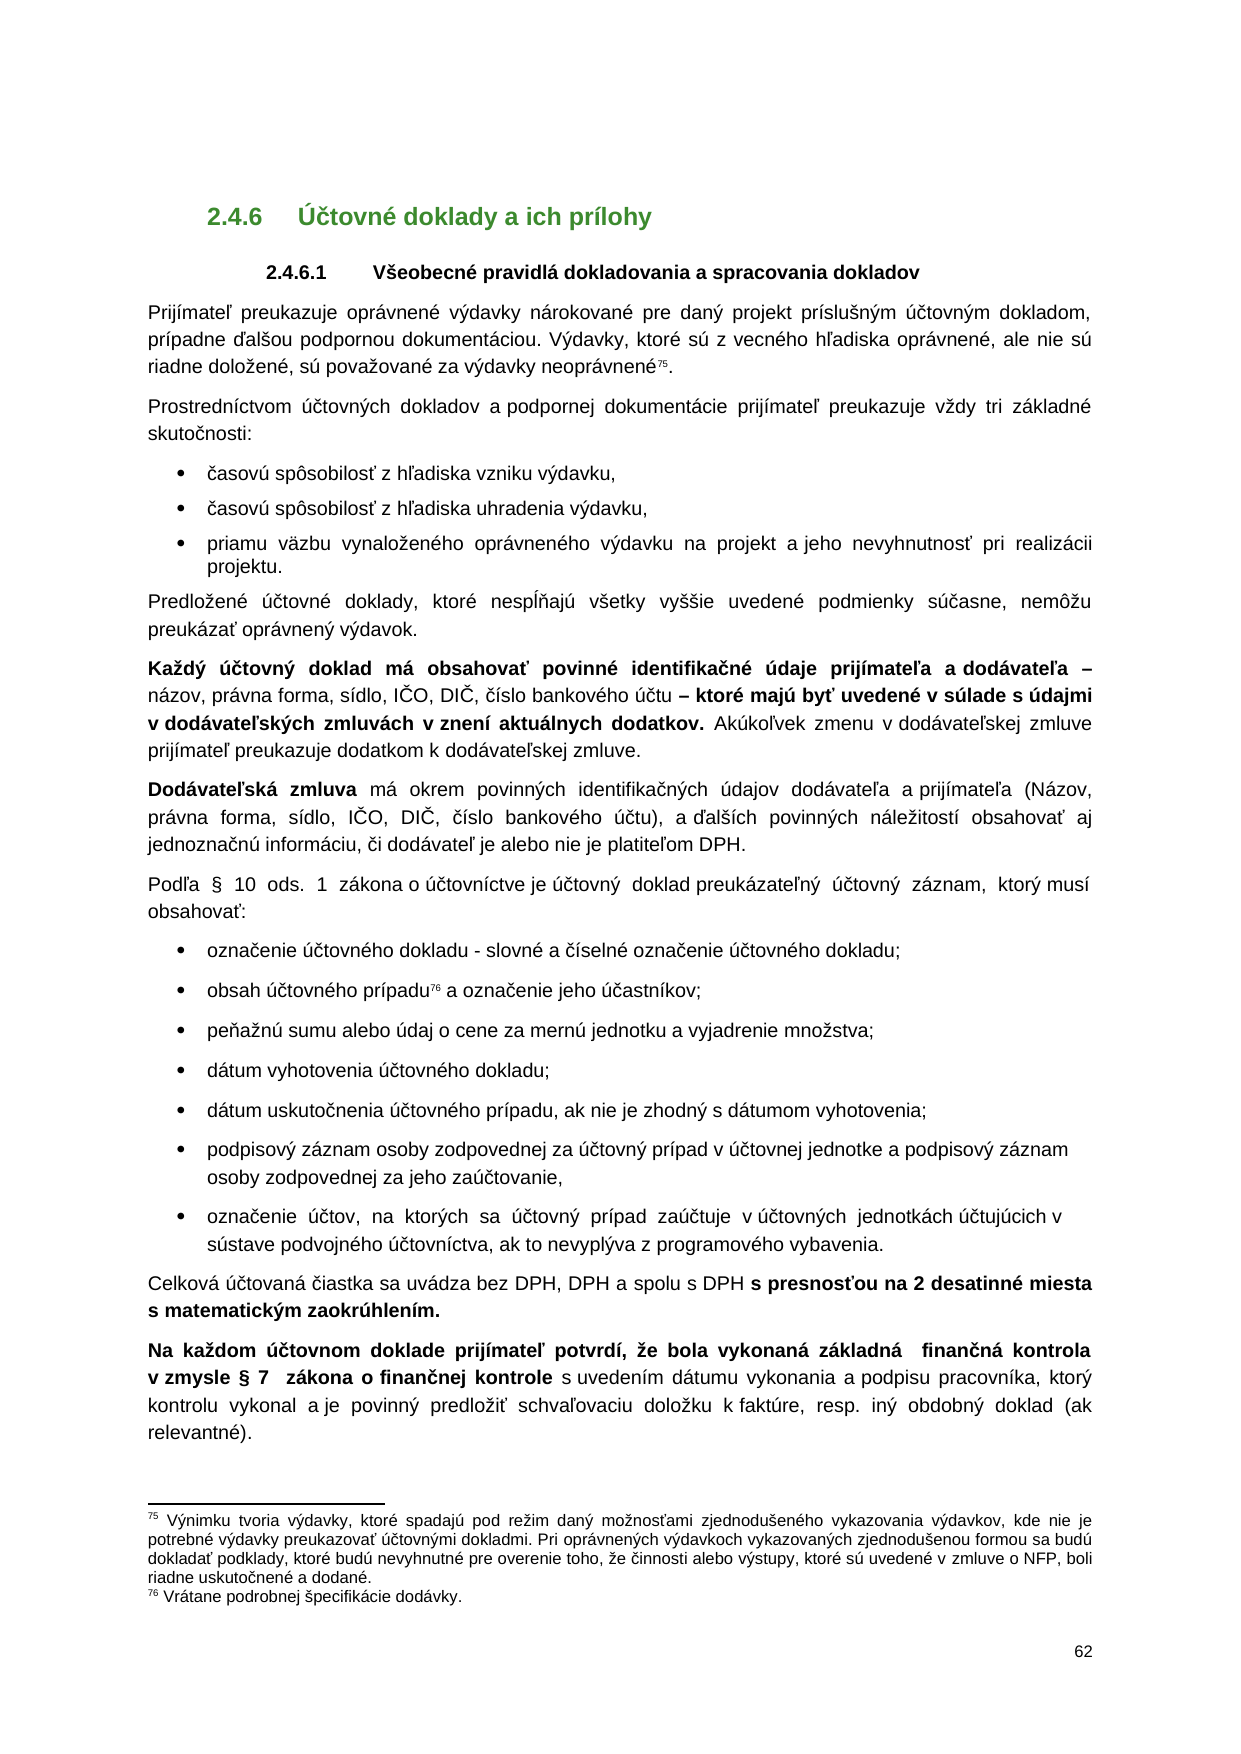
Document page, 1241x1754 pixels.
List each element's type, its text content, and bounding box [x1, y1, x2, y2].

text obsah účtovného prípadu a označenie jeho účastníkov; [177, 979, 1092, 1002]
text Na každom účtovnom doklade prijímateľ potvrdí, že bola vykonaná základná finančná kontrola v zmysle § 7 zákona o finančnej kontrole s uvedením dátumu vykonania a podpisu pracovníka, ktorý kontrolu vykonal a je povinný predložiť schvaľovaciu doložku k faktúre, resp. iný obdobný doklad (ak relevantné). [148, 1339, 1092, 1443]
text dátum uskutočnenia účtovného prípadu, ak nie je zhodný s dátumom vyhotovenia; [177, 1098, 1092, 1121]
text Podľa § 10 ods. 1 zákona o účtovníctve je účtovný doklad preukázateľný účtovný záznam, ktorý musí obsahovať: [148, 872, 1092, 922]
text Dodávateľská zmluva má okrem povinných identifikačných údajov dodávateľa a prijímateľa (Názov, právna forma, sídlo, IČO, DIČ, číslo bankového účtu), a ďalších povinných náležitostí obsahovať aj jednoznačnú informáciu, či dodávateľ je alebo nie je platiteľom DPH. [148, 778, 1092, 855]
text označenie účtovného dokladu - slovné a číselné označenie účtovného dokladu; [177, 939, 1092, 962]
text časovú spôsobilosť z hľadiska vzniku výdavku, [177, 462, 1092, 484]
text Celková účtovaná čiastka sa uvádza bez DPH, DPH a spolu s DPH s presnosťou na 2 desatinné miesta s matematickým zaokrúhlením. [148, 1272, 1092, 1322]
text priamu väzbu vynaloženého oprávneného výdavku na projekt a jeho nevyhnutnosť pri realizácii projektu. [177, 532, 1092, 578]
subtitle Všeobecné pravidlá dokladovania a spracovania dokladov [266, 261, 1092, 284]
text Každý účtovný doklad má obsahovať povinné identifikačné údaje prijímateľa a dodávateľa – názov, právna forma, sídlo, IČO, DIČ, číslo bankového účtu – ktoré majú byť uvedené v súlade s údajmi v dodávateľských zmluvách v znení aktuálnych dodatkov. Akúkoľvek zmenu v dodávateľskej zmluve prijímateľ preukazuje dodatkom k dodávateľskej zmluve. [148, 657, 1092, 761]
text označenie účtov, na ktorých sa účtovný prípad zaúčtuje v účtovných jednotkách účtujúcich v sústave podvojného účtovníctva, ak to nevyplýva z programového vybavenia. [177, 1205, 1092, 1255]
text Prijímateľ preukazuje oprávnené výdavky nárokované pre daný projekt príslušným účtovným dokladom, prípadne ďalšou podpornou dokumentáciou. Výdavky, ktoré sú z vecného hľadiska oprávnené, ale nie sú riadne doložené, sú považované za výdavky neoprávnené. [148, 301, 1092, 378]
text podpisový záznam osoby zodpovednej za účtovný prípad v účtovnej jednotke a podpisový záznam osoby zodpovednej za jeho zaúčtovanie, [177, 1138, 1092, 1188]
subtitle Účtovné doklady a ich prílohy [207, 201, 1092, 230]
text časovú spôsobilosť z hľadiska uhradenia výdavku, [177, 497, 1092, 520]
text Predložené účtovné doklady, ktoré nespĺňajú všetky vyššie uvedené podmienky súčasne, nemôžu preukázať oprávnený výdavok. [148, 590, 1092, 640]
text peňažnú sumu alebo údaj o cene za mernú jednotku a vyjadrenie množstva; [177, 1019, 1092, 1042]
text Prostredníctvom účtovných dokladov a podpornej dokumentácie prijímateľ preukazuje vždy tri základné skutočnosti: [148, 395, 1092, 444]
text dátum vyhotovenia účtovného dokladu; [177, 1059, 1092, 1081]
